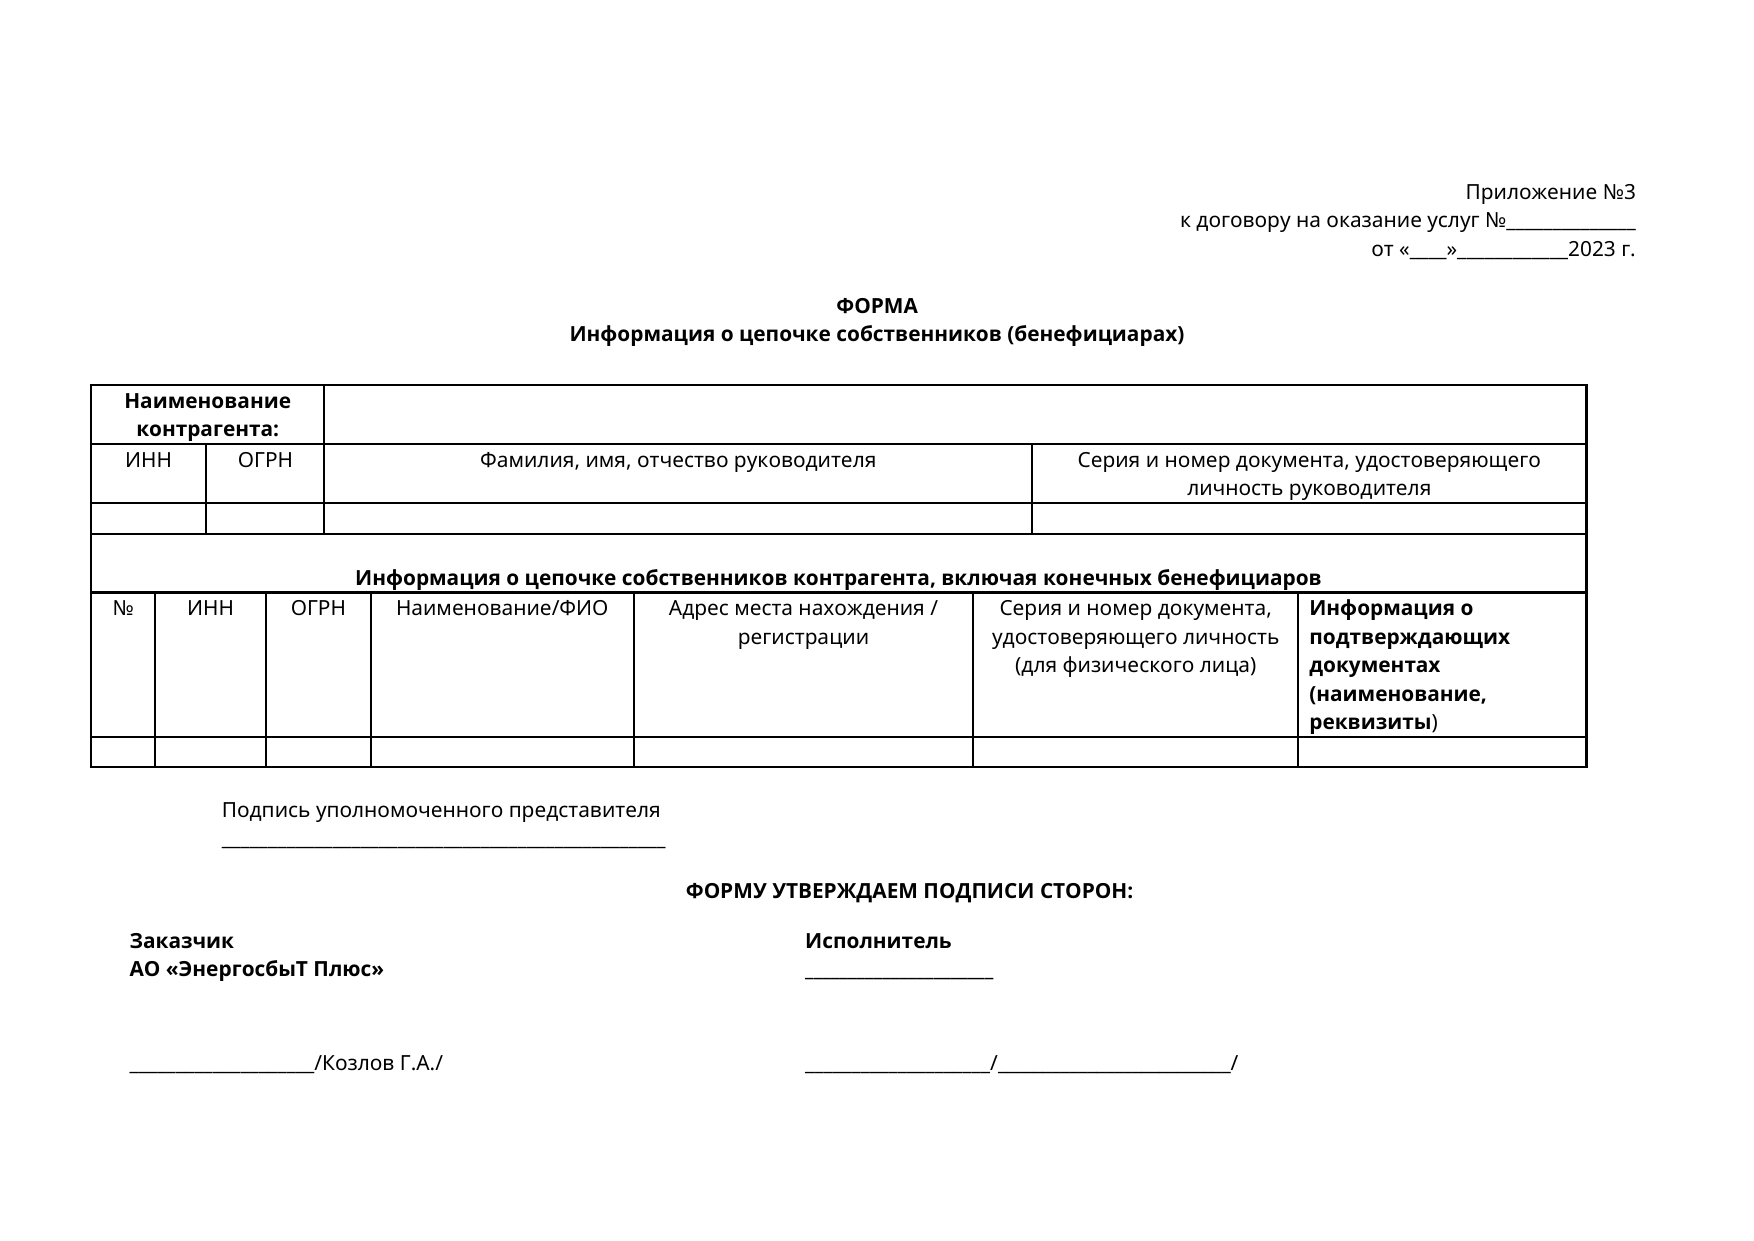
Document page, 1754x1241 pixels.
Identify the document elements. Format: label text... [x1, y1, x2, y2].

table_cell № [92, 594, 154, 736]
table_header Наименование контрагента: [92, 386, 323, 443]
table_cell Адрес места нахождения / регистрации [635, 594, 972, 736]
table_cell [92, 504, 205, 532]
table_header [118, 926, 794, 1101]
text ________________________________________________ [222, 823, 1636, 852]
text от «____»____________2023 г. [103, 234, 1636, 262]
table_cell Информация о цепочке собственников контрагента, включая конечных бенефициаров [92, 535, 1585, 591]
table_cell [1299, 738, 1585, 766]
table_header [794, 926, 1650, 1101]
table_cell ОГРН [207, 445, 323, 502]
table_cell Серия и номер документа, удостоверяющего личность (для физического лица) [974, 594, 1297, 736]
table_cell Информация о подтверждающих документах (наименование, реквизиты) [1299, 594, 1585, 736]
text Информация о цепочке собственников (бенефициарах) [118, 319, 1636, 348]
text Подпись уполномоченного представителя [222, 795, 1636, 823]
table_cell ОГРН [267, 594, 370, 736]
text к договору на оказание услуг №______________ [103, 206, 1636, 234]
table_cell Наименование/ФИО [372, 594, 633, 736]
table_cell Фамилия, имя, отчество руководителя [325, 445, 1031, 502]
text ФОРМА [118, 291, 1636, 319]
text ФОРМУ УТВЕРЖДАЕМ ПОДПИСИ СТОРОН: [118, 877, 1636, 905]
table_cell [267, 738, 370, 766]
table_cell [1033, 504, 1585, 532]
table_cell [974, 738, 1297, 766]
table_cell [156, 738, 265, 766]
table_cell [92, 738, 154, 766]
table_header [325, 386, 1585, 443]
table_cell [372, 738, 633, 766]
text Приложение №3 [103, 177, 1636, 206]
table_cell ИНН [92, 445, 205, 502]
table_cell [207, 504, 323, 532]
table_cell [635, 738, 972, 766]
table_cell [325, 504, 1031, 532]
table_cell Серия и номер документа, удостоверяющего личность руководителя [1033, 445, 1585, 502]
table_cell ИНН [156, 594, 265, 736]
